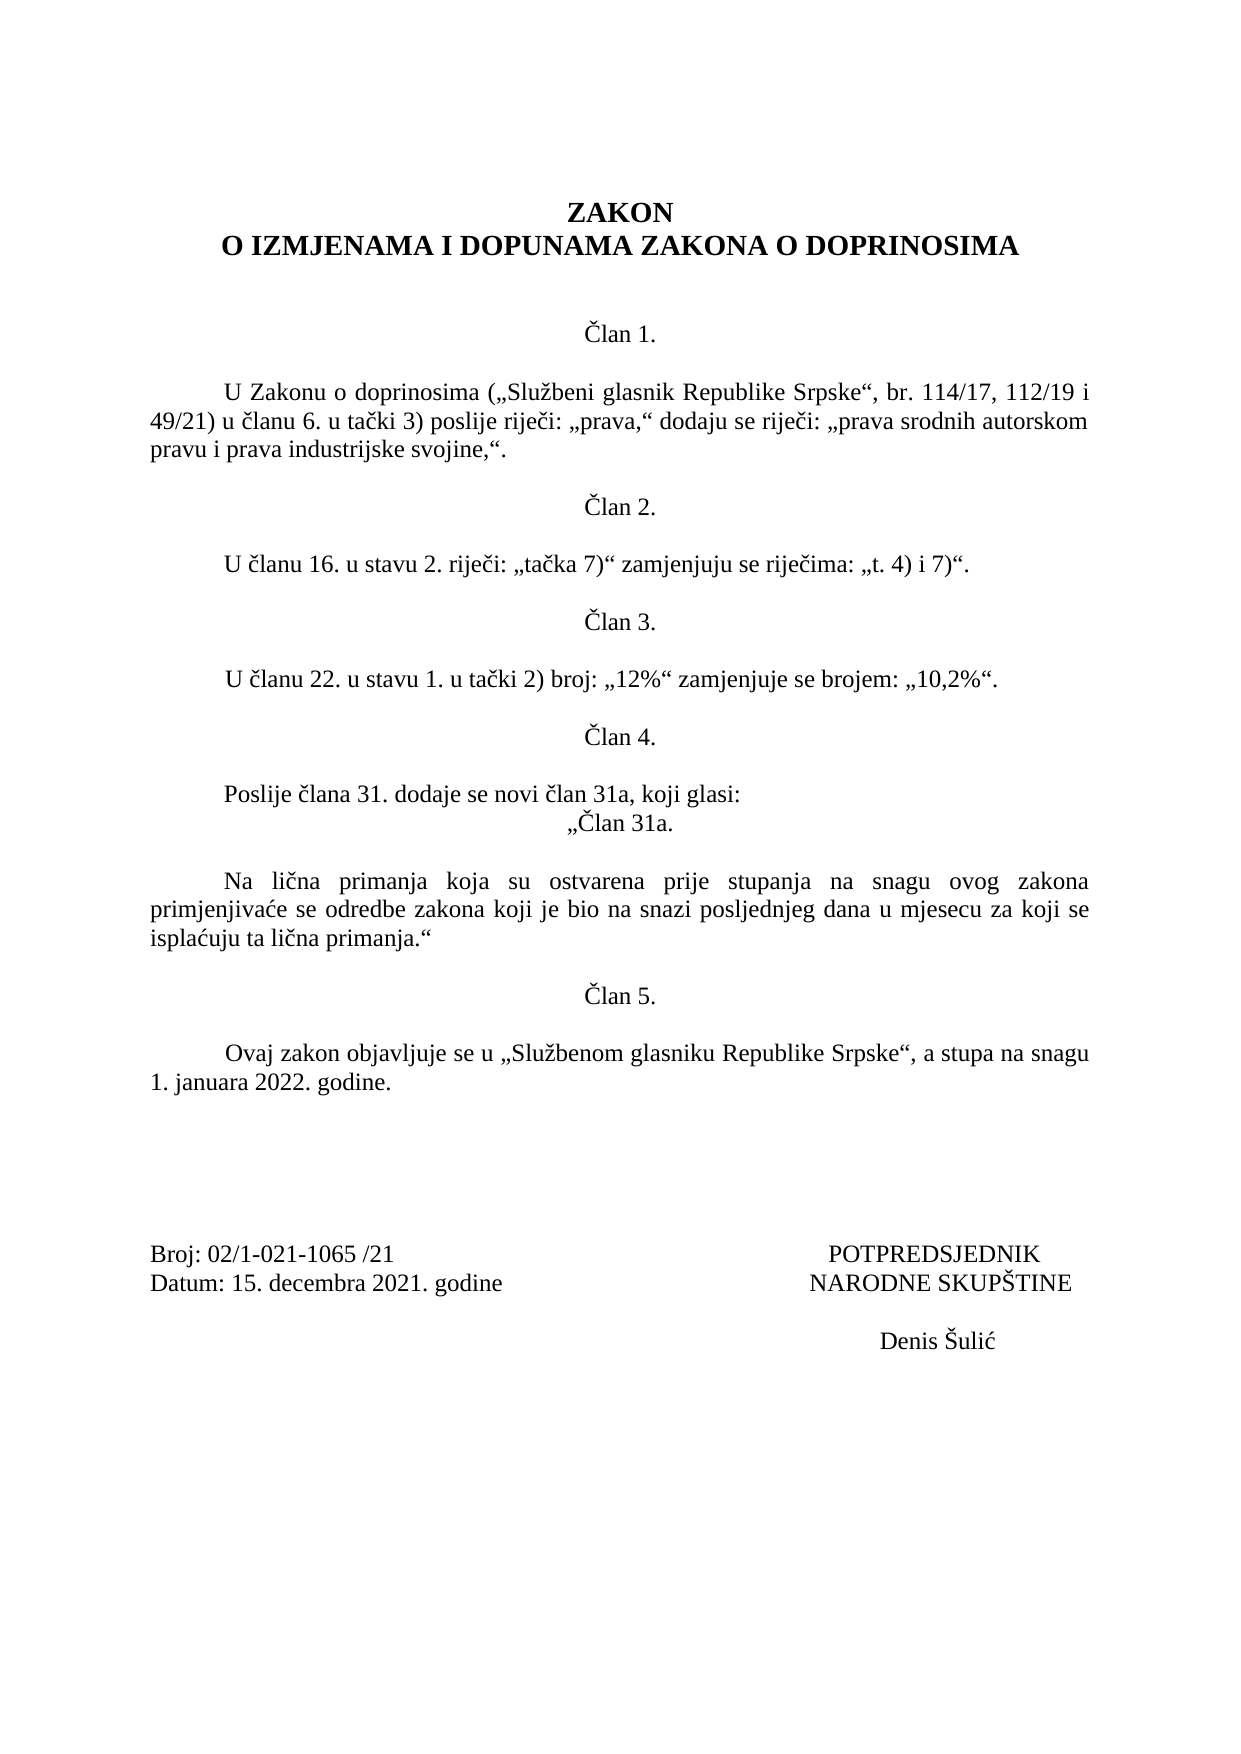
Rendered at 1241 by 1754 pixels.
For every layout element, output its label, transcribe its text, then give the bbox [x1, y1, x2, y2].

text Član 5. [150, 981, 1090, 1009]
text Član 1. [150, 319, 1090, 348]
text Član 3. [150, 607, 1090, 636]
text Poslije člana 31. dodaje se novi član 31a, koji glasi: [150, 779, 1090, 808]
text U članu 22. u stavu 1. u tački 2) broj: „12%“ zamjenjuje se brojem: „10,2%“. [150, 664, 1090, 693]
text O IZMJENAMA I DOPUNAMA ZAKONA O DOPRINOSIMA [150, 228, 1090, 262]
text Datum: 15. decembra 2021. godine NARODNE SKUPŠTINE [150, 1268, 1090, 1297]
text „Član 31a. [150, 808, 1090, 837]
text Broj: 02/1-021-1065 /21 POTPREDSJEDNIK [150, 1239, 1090, 1268]
text U Zakonu o doprinosima („Službeni glasnik Republike Srpske“, br. 114/17, 112/19 i 49/21) u članu 6. u tački 3) poslije riječi: „prava,“ dodaju se riječi: „prava srodnih autorskom pravu i prava industrijske svojine,“. [150, 377, 1090, 463]
text Na lična primanja koja su ostvarena prije stupanja na snagu ovog zakona primjenjivaće se odredbe zakona koji je bio na snazi posljednjeg dana u mjesecu za koji se isplaćuju ta lična primanja.“ [150, 866, 1090, 952]
text Član 4. [150, 722, 1090, 751]
text Ovaj zakon objavljuje se u „Službenom glasniku Republike Srpske“, a stupa na snagu 1. januara 2022. godine. [150, 1038, 1090, 1096]
text Denis Šulić [150, 1326, 1090, 1354]
text U članu 16. u stavu 2. riječi: „tačka 7)“ zamjenjuju se riječima: „t. 4) i 7)“. [150, 549, 1090, 578]
text ZAKON [150, 195, 1090, 228]
text Član 2. [150, 492, 1090, 521]
